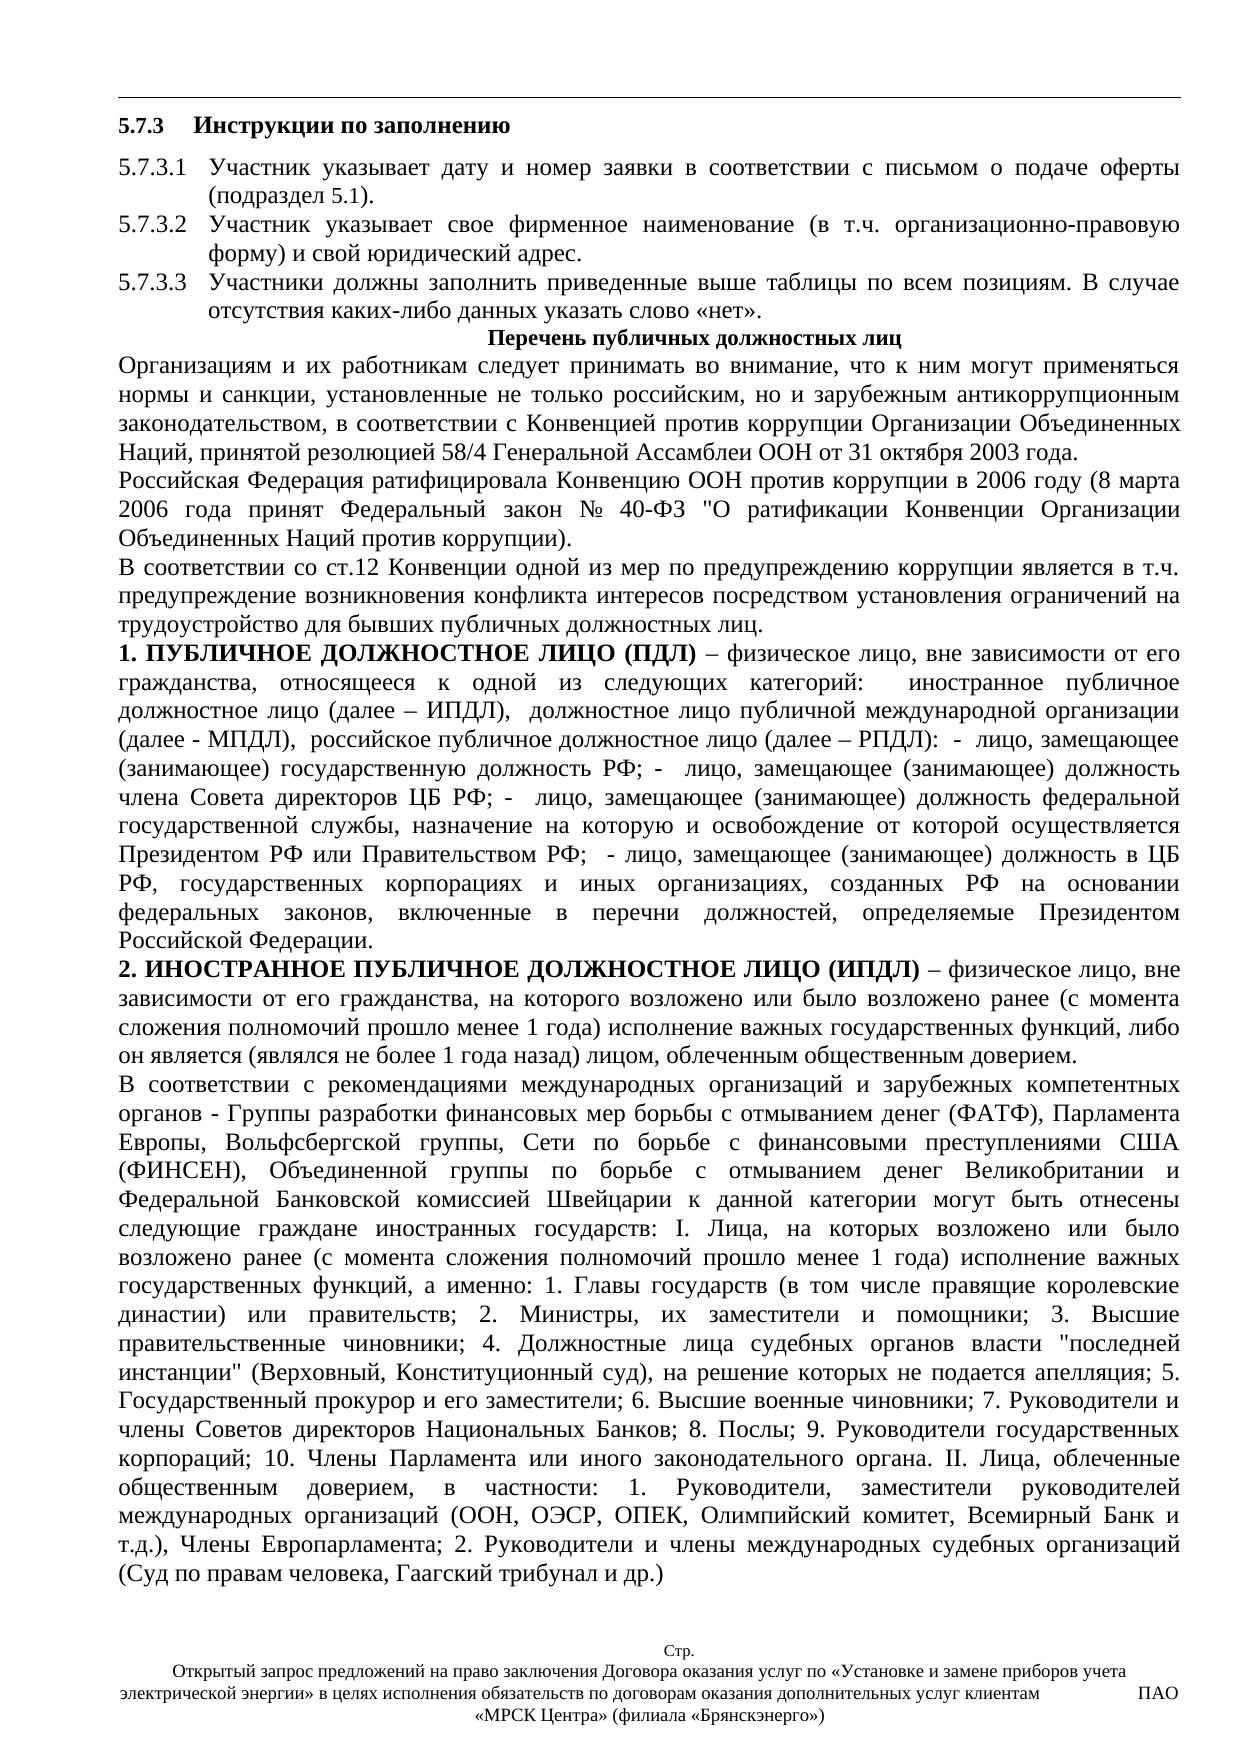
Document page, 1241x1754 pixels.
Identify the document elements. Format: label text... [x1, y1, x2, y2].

text 2. ИНОСТРАННОЕ ПУБЛИЧНОЕ ДОЛЖНОСТНОЕ ЛИЦО (ИПДЛ) – физическое лицо, вне зависимости от его гражданства, на которого возложено или было возложено ранее (с момента сложения полномочий прошло менее 1 года) исполнение важных государственных функций, либо он является (являлся не более 1 года назад) лицом, облеченным общественным доверием. [118, 954, 1181, 1069]
subtitle Инструкции по заполнению [118, 111, 1181, 139]
list Участники должны заполнить приведенные выше таблицы по всем позициям. В случае отсутствия каких-либо данных указать слово «нет». [118, 267, 1181, 324]
list Перечень публичных должностных лиц [208, 324, 1181, 351]
text Российская Федерация ратифицировала Конвенцию ООН против коррупции в 2006 году (8 марта 2006 года принят Федеральный закон № 40-ФЗ "О ратификации Конвенции Организации Объединенных Наций против коррупции). [118, 466, 1181, 552]
list Участник указывает дату и номер заявки в соответствии с письмом о подаче оферты (подраздел 5.1). [118, 152, 1181, 209]
text Организациям и их работникам следует принимать во внимание, что к ним могут применяться нормы и санкции, установленные не только российским, но и зарубежным антикоррупционным законодательством, в соответствии с Конвенцией против коррупции Организации Объединенных Наций, принятой резолюцией 58/4 Генеральной Ассамблеи ООН от 31 октября 2003 года. [118, 351, 1181, 466]
text 1. ПУБЛИЧНОЕ ДОЛЖНОСТНОЕ ЛИЦО (ПДЛ) – физическое лицо, вне зависимости от его гражданства, относящееся к одной из следующих категорий: иностранное публичное должностное лицо (далее – ИПДЛ), должностное лицо публичной международной организации (далее - МПДЛ), российское публичное должностное лицо (далее – РПДЛ): - лицо, замещающее (занимающее) государственную должность РФ; - лицо, замещающее (занимающее) должность члена Совета директоров ЦБ РФ; - лицо, замещающее (занимающее) должность федеральной государственной службы, назначение на которую и освобождение от которой осуществляется Президентом РФ или Правительством РФ; - лицо, замещающее (занимающее) должность в ЦБ РФ, государственных корпорациях и иных организациях, созданных РФ на основании федеральных законов, включенные в перечни должностей, определяемые Президентом Российской Федерации. [118, 638, 1181, 954]
text В соответствии с рекомендациями международных организаций и зарубежных компетентных органов - Группы разработки финансовых мер борьбы с отмыванием денег (ФАТФ), Парламента Европы, Вольфсбергской группы, Сети по борьбе с финансовыми преступлениями США (ФИНСЕН), Объединенной группы по борьбе с отмыванием денег Великобритании и Федеральной Банковской комиссией Швейцарии к данной категории могут быть отнесены следующие граждане иностранных государств: I. Лица, на которых возложено или было возложено ранее (с момента сложения полномочий прошло менее 1 года) исполнение важных государственных функций, а именно: 1. Главы государств (в том числе правящие королевские династии) или правительств; 2. Министры, их заместители и помощники; 3. Высшие правительственные чиновники; 4. Должностные лица судебных органов власти "последней инстанции" (Верховный, Конституционный суд), на решение которых не подается апелляция; 5. Государственный прокурор и его заместители; 6. Высшие военные чиновники; 7. Руководители и члены Советов директоров Национальных Банков; 8. Послы; 9. Руководители государственных корпораций; 10. Члены Парламента или иного законодательного органа. II. Лица, облеченные общественным доверием, в частности: 1. Руководители, заместители руководителей международных организаций (ООН, ОЭСР, ОПЕК, Олимпийский комитет, Всемирный Банк и т.д.), Члены Европарламента; 2. Руководители и члены международных судебных организаций (Суд по правам человека, Гаагский трибунал и др.) [118, 1069, 1181, 1587]
list Участник указывает свое фирменное наименование (в т.ч. организационно-правовую форму) и свой юридический адрес. [118, 209, 1181, 267]
text В соответствии со ст.12 Конвенции одной из мер по предупреждению коррупции является в т.ч. предупреждение возникновения конфликта интересов посредством установления ограничений на трудоустройство для бывших публичных должностных лиц. [118, 552, 1181, 638]
